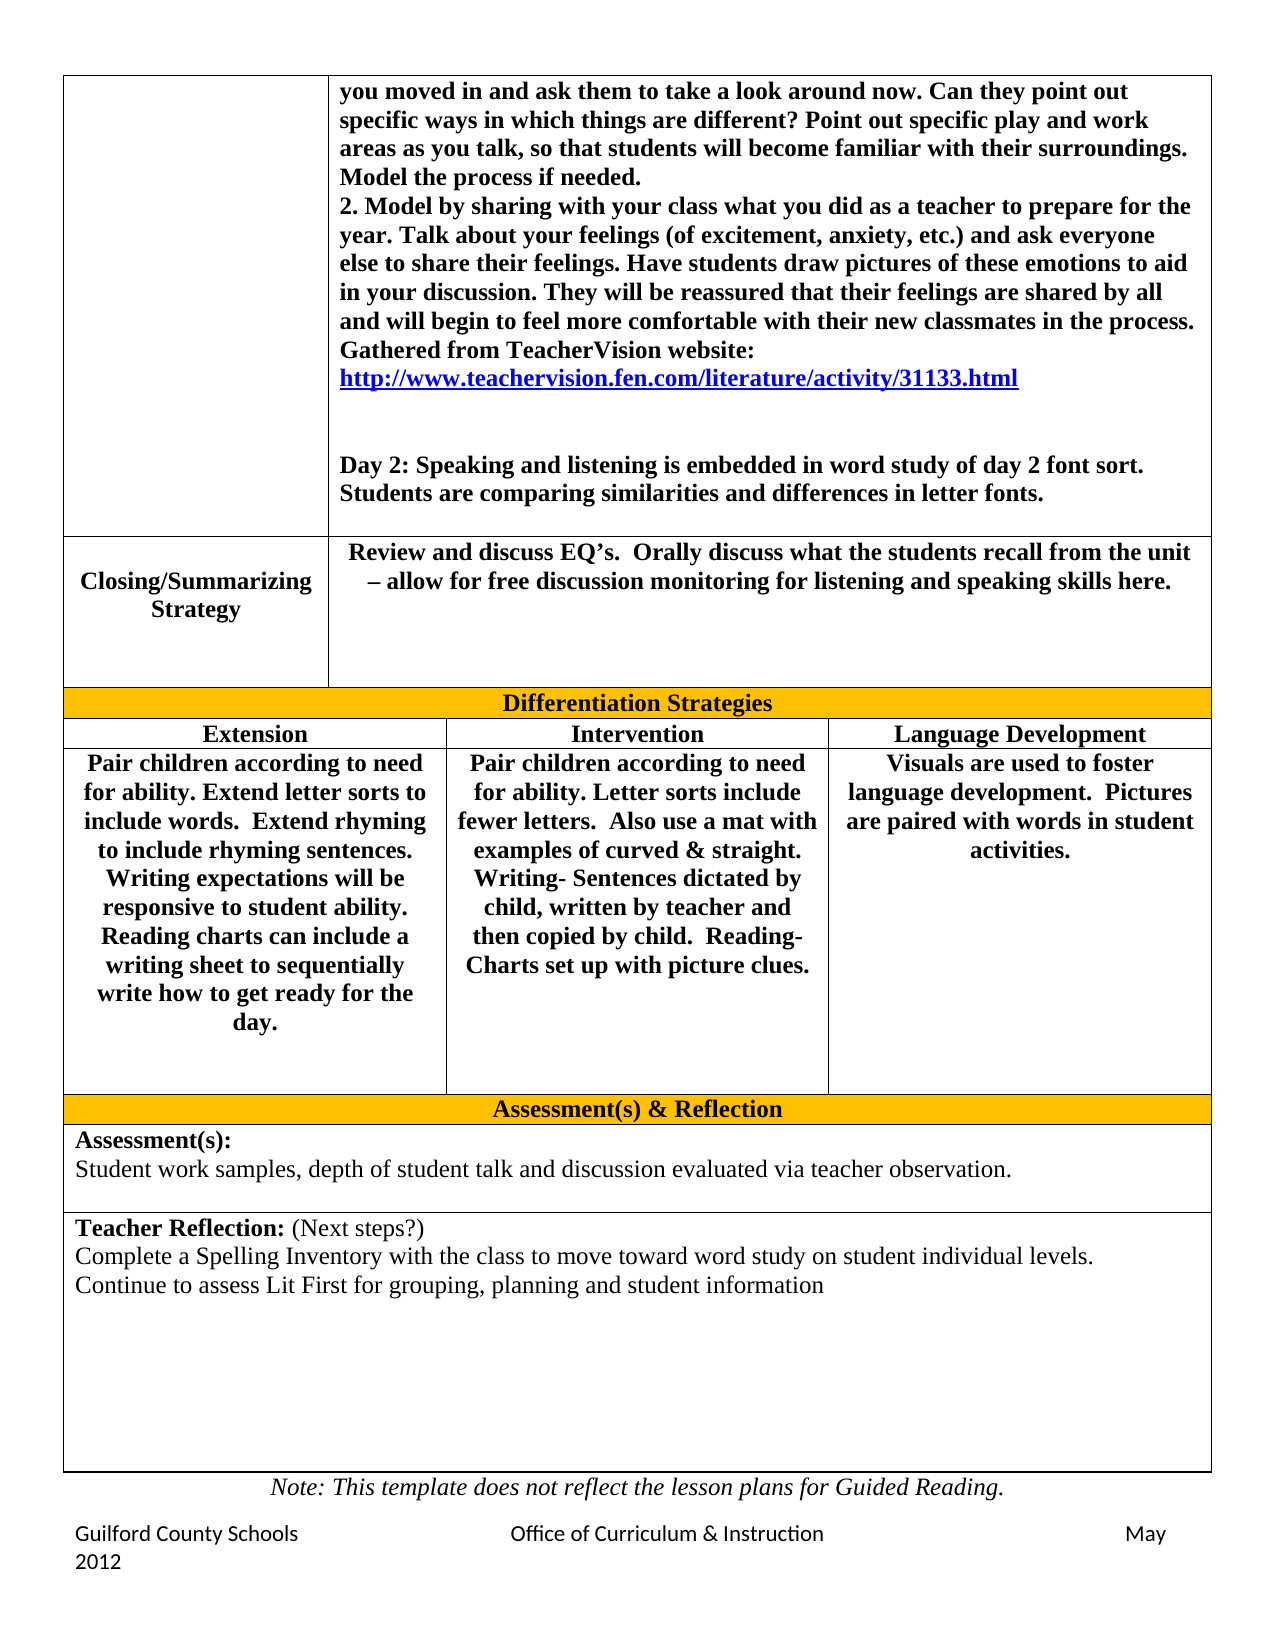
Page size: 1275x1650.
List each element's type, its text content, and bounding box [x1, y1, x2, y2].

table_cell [329, 76, 1211, 536]
table_cell Visuals are used to foster language development. Pictures are paired with words in student activities. [829, 749, 1211, 1093]
table_cell Teacher Reflection: (Next steps?) Complete a Spelling Inventory with the class to move toward word study on student individual levels. Continue to assess Lit First for grouping, planning and student information [64, 1213, 1211, 1471]
table_cell Language Development [829, 719, 1211, 747]
table_cell Differentiation Strategies [64, 688, 1211, 718]
table_cell Closing/Summarizing Strategy [64, 537, 328, 687]
table_cell Pair children according to need for ability. Letter sorts include fewer letters. Also use a mat with examples of curved & straight. Writing- Sentences dictated by child, written by teacher and then copied by child. Reading- Charts set up with picture clues. [447, 749, 828, 1093]
table_cell Assessment(s): Student work samples, depth of student talk and discussion evaluated via teacher observation. [64, 1125, 1211, 1212]
table_cell Extension [64, 719, 446, 747]
table_cell Pair children according to need for ability. Extend letter sorts to include words. Extend rhyming to include rhyming sentences. Writing expectations will be responsive to student ability. Reading charts can include a writing sheet to sequentially write how to get ready for the day. [64, 749, 446, 1093]
text Note: This template does not reflect the lesson plans for Guided Reading. [75, 1473, 1200, 1501]
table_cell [64, 76, 328, 536]
table_cell Assessment(s) & Reflection [64, 1095, 1211, 1124]
table_cell Intervention [447, 719, 828, 747]
table_cell Review and discuss EQ’s. Orally discuss what the students recall from the unit – allow for free discussion monitoring for listening and speaking skills here. [329, 537, 1211, 687]
